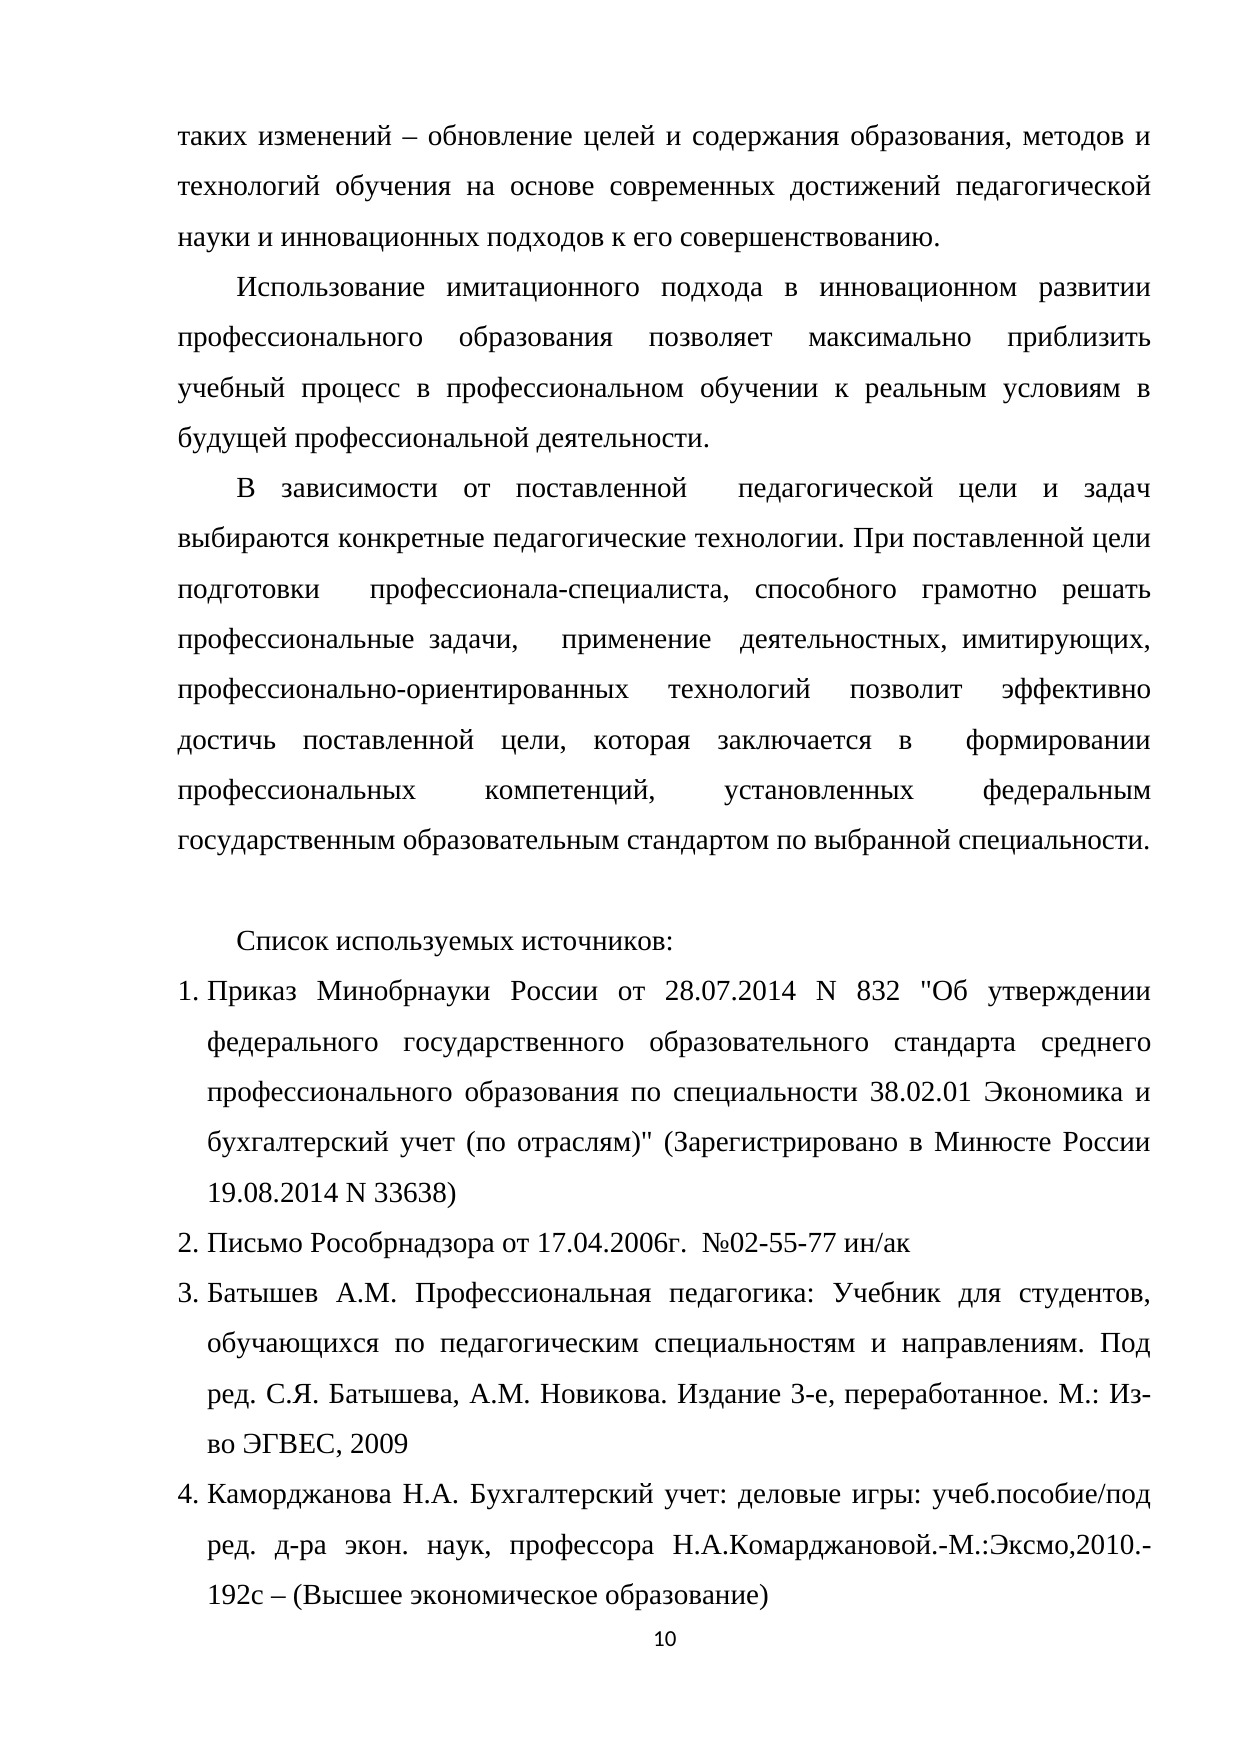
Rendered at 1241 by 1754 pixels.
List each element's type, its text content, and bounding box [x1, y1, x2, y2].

text В зависимости от поставленной педагогической цели и задач выбираются конкретные педагогические технологии. При поставленной цели подготовки профессионала-специалиста, способного грамотно решать профессиональные задачи, применение деятельностных, имитирующих, профессионально-ориентированных технологий позволит эффективно достичь поставленной цели, которая заключается в формировании профессиональных компетенций, установленных федеральным государственным образовательным стандартом по выбранной специальности. [177, 470, 1152, 856]
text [177, 118, 1152, 252]
list Письмо Рособрнадзора от 17.04.2006г. №02-55-77 ин/ак [177, 1225, 1152, 1258]
list Приказ Минобрнауки России от 28.07.2014 N 832 "Об утверждении федерального государственного образовательного стандарта среднего профессионального образования по специальности 38.02.01 Экономика и бухгалтерский учет (по отраслям)" (Зарегистрировано в Минюсте России 19.08.2014 N 33638) [177, 973, 1152, 1208]
list Батышев А.М. Профессиональная педагогика: Учебник для студентов, обучающихся по педагогическим специальностям и направлениям. Под ред. С.Я. Батышева, А.М. Новикова. Издание 3-е, переработанное. М.: Из-во ЭГВЕС, 2009 [177, 1275, 1152, 1460]
text Использование имитационного подхода в инновационном развитии профессионального образования позволяет максимально приблизить учебный процесс в профессиональном обучении к реальным условиям в будущей профессиональной деятельности. [177, 269, 1152, 453]
list Каморджанова Н.А. Бухгалтерский учет: деловые игры: учеб.пособие/под ред. д-ра экон. наук, профессора Н.А.Комарджановой.-М.:Эксмо,2010.-192с – (Высшее экономическое образование) [177, 1477, 1152, 1611]
text Список используемых источников: [177, 923, 1152, 957]
